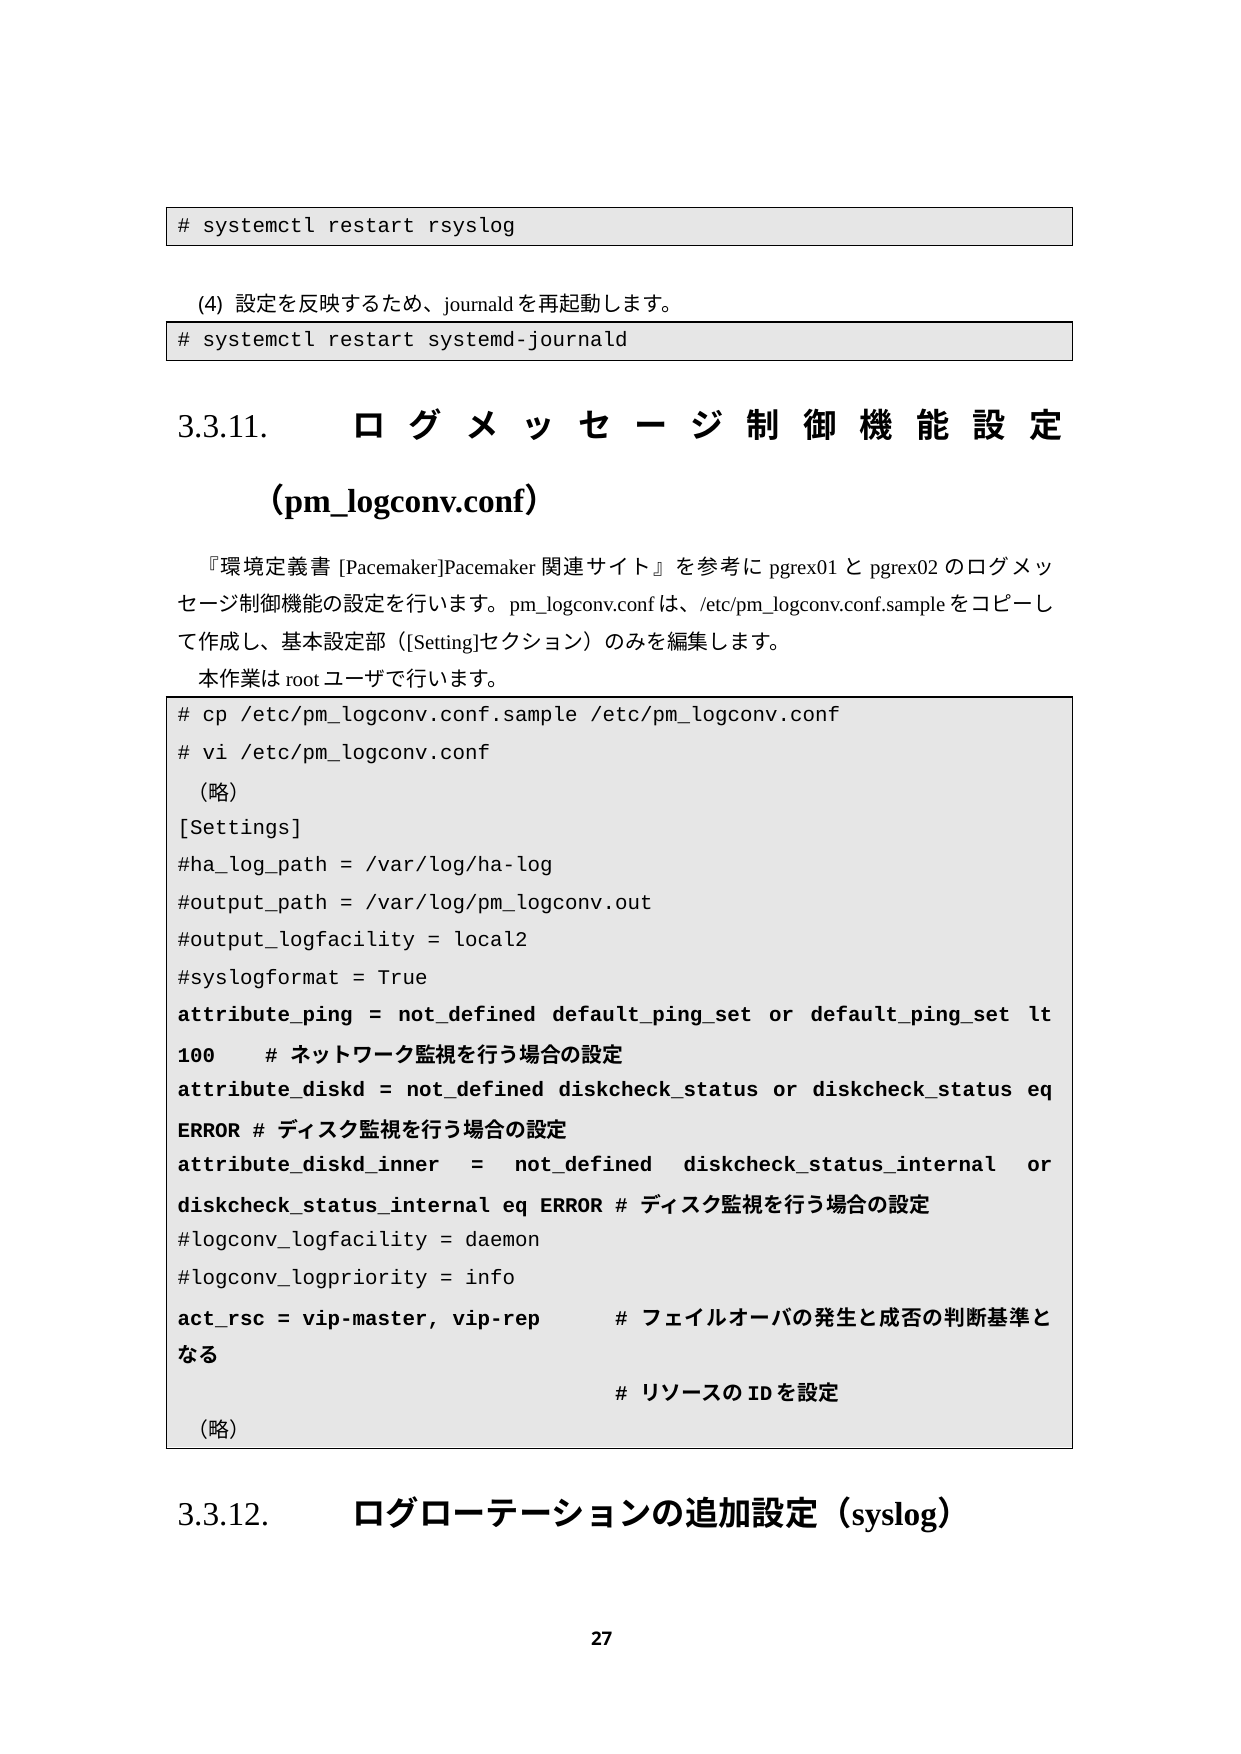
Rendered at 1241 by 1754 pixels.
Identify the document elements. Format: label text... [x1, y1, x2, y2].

table_header # cp /etc/pm_logconv.conf.sample /etc/pm_logconv.conf # vi /etc/pm_logconv.conf （略） [Settings] #ha_log_path = /var/log/ha-log #output_path = /var/log/pm_logconv.out #output_logfacility = local2 #syslogformat = True attribute_ping = not_defined default_ping_set or default_ping_set lt 100 # ネットワーク監視を行う場合の設定 attribute_diskd = not_defined diskcheck_status or diskcheck_status eq ERROR # ディスク監視を行う場合の設定 attribute_diskd_inner = not_defined diskcheck_status_internal or diskcheck_status_internal eq ERROR # ディスク監視を行う場合の設定 #logconv_logfacility = daemon #logconv_logpriority = info act_rsc = vip-master, vip-rep # フェイルオーバの発生と成否の判断基準となる # リソースのIDを設定 （略） [167, 698, 1072, 1447]
list 設定を反映するため、journaldを再起動します。 [198, 284, 1054, 321]
subtitle ログローテーションの追加設定（syslog） [177, 1473, 1063, 1548]
subtitle ログメッセージ制御機能設定（pm_logconv.conf） [177, 386, 1063, 536]
text 本作業はrootユーザで行います。 [177, 659, 1054, 696]
table_header # systemctl restart rsyslog [167, 208, 1072, 245]
text 『』を参考にpgrex01とpgrex02のログメッセージ制御機能の設定を行います。pm_logconv.confは、/etc/pm_logconv.conf.sampleをコピーして作成し、基本設定部（[Setting]セクション）のみを編集します。 [177, 546, 1054, 659]
table_header # systemctl restart systemd-journald [167, 323, 1072, 360]
